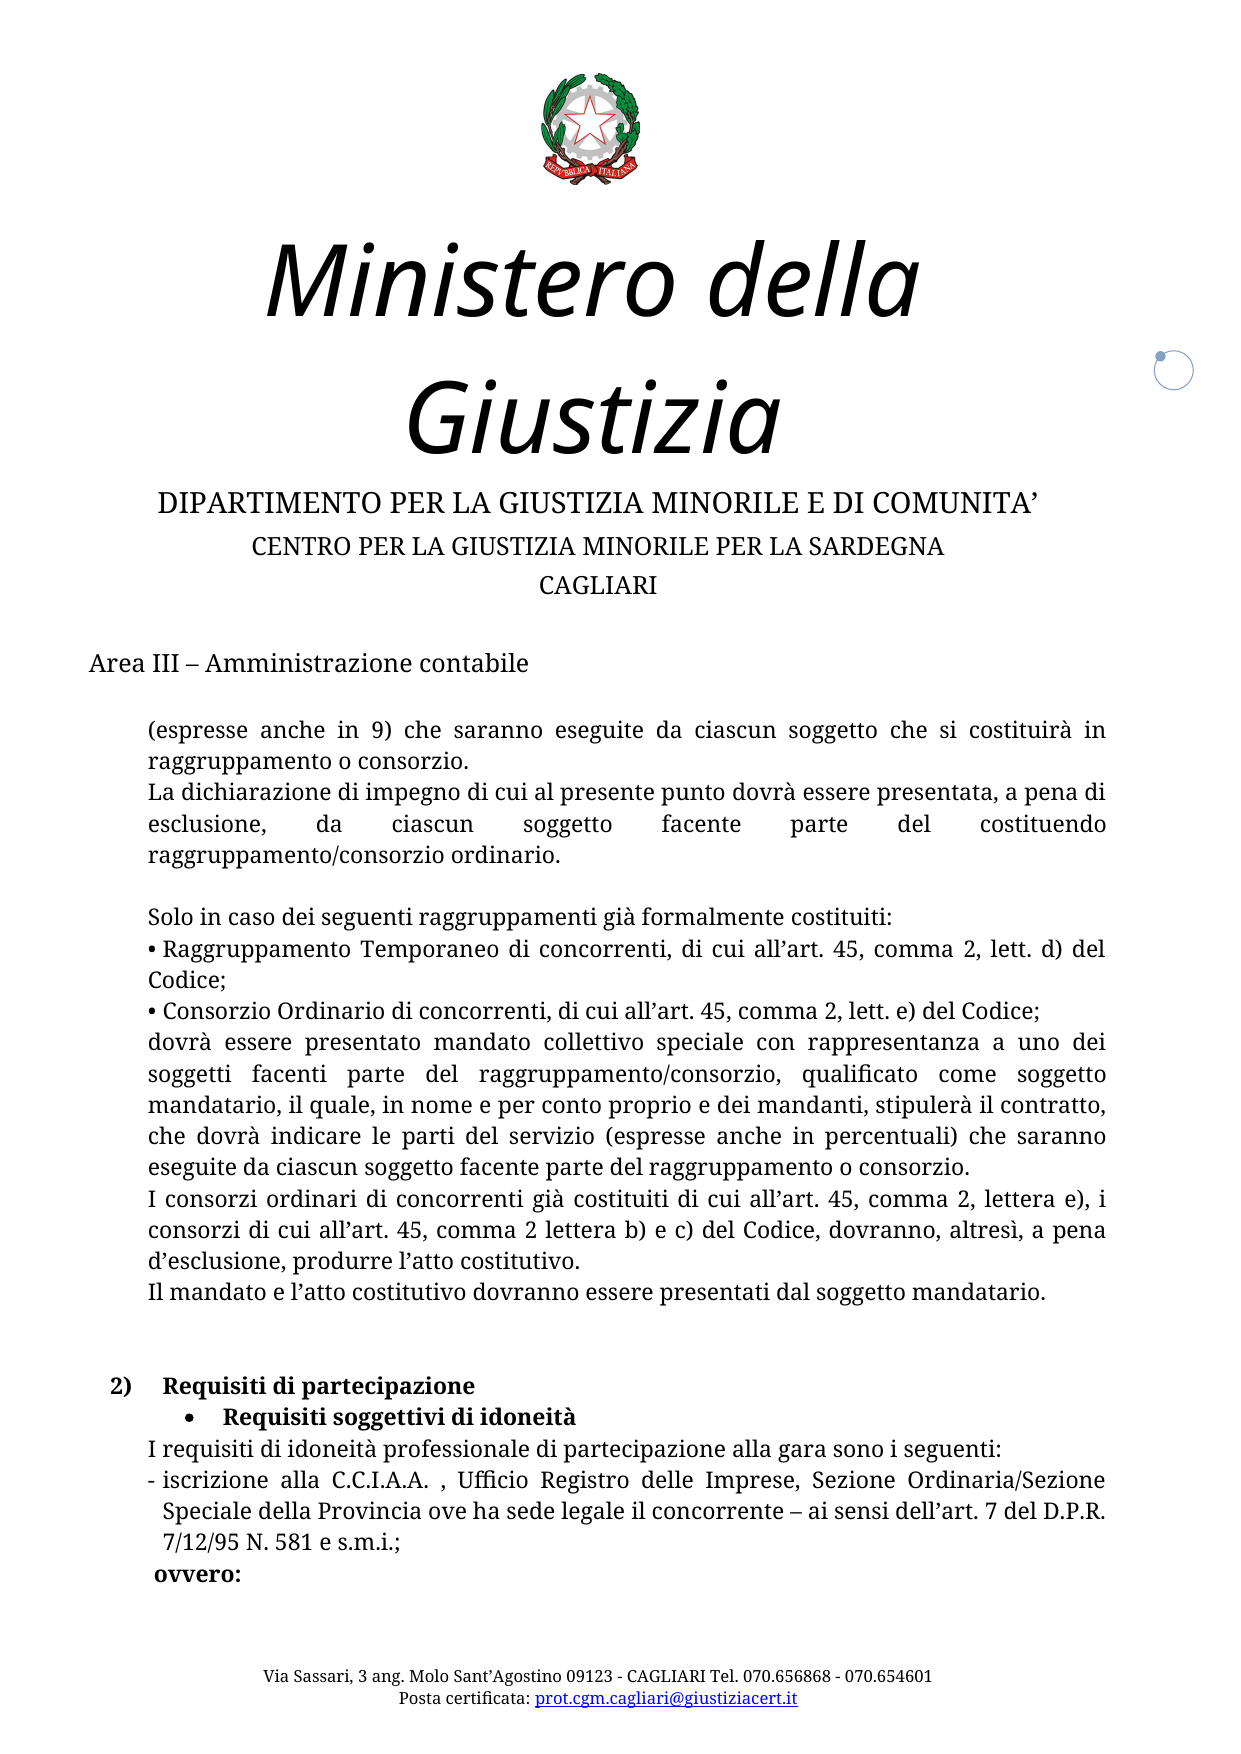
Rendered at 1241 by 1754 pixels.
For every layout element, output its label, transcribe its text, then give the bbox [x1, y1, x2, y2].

text dovrà essere presentato mandato collettivo speciale con rappresentanza a uno dei soggetti facenti parte del raggruppamento/consorzio, qualificato come soggetto mandatario, il quale, in nome e per conto proprio e dei mandanti, stipulerà il contratto, che dovrà indicare le parti del servizio (espresse anche in percentuali) che saranno eseguite da ciascun soggetto facente parte del raggruppamento o consorzio. [148, 1026, 1107, 1182]
list Requisiti soggettivi di idoneità [185, 1401, 1107, 1432]
text Solo in caso dei seguenti raggruppamenti già formalmente costituiti: [148, 901, 1107, 932]
text La dichiarazione di impegno di cui al presente punto dovrà essere presentata, a pena di esclusione, da ciascun soggetto facente parte del costituendo raggruppamento/consorzio ordinario. [148, 776, 1107, 870]
list Requisiti di partecipazione [110, 1370, 1107, 1401]
text I consorzi ordinari di concorrenti già costituiti di cui all’art. 45, comma 2, lettera e), i consorzi di cui all’art. 45, comma 2 lettera b) e c) del Codice, dovranno, altresì, a pena d’esclusione, produrre l’atto costitutivo. [148, 1182, 1107, 1276]
text Il mandato e l’atto costitutivo dovranno essere presentati dal soggetto mandatario. [148, 1276, 1107, 1307]
text • Raggruppamento Temporaneo di concorrenti, di cui all’art. 45, comma 2, lett. d) del Codice; [148, 932, 1107, 995]
picture [541, 73, 640, 185]
text I requisiti di idoneità professionale di partecipazione alla gara sono i seguenti: [148, 1432, 1107, 1464]
text dovrà essere presentata dichiarazione di impegno, ai sensi dell’art. 48, comma 12 e 13 del Codice, sottoscritto da ciascun soggetto facente parte del costituendo raggruppamento/consorzio a conferire mandato collettivo con rappresentanza ad uno di essi (da indicare espressamente), qualificato come soggetto mandatario, il quale stipulerà il contratto di appalto in nome e per conto proprio e dei mandanti; tale dichiarazione dovrà essere comprensiva dell’indicazione delle parti del servizio (espresse anche in 5) che saranno eseguite da ciascun soggetto che si costituirà in raggruppamento o consorzio. [148, 714, 1107, 776]
list iscrizione alla C.C.I.A.A. , Ufficio Registro delle Imprese, Sezione Ordinaria/Sezione Speciale della Provincia ove ha sede legale il concorrente – ai sensi dell’art. 7 del D.P.R. 7/12/95 N. 581 e s.m.i.; [148, 1464, 1107, 1557]
text • Consorzio Ordinario di concorrenti, di cui all’art. 45, comma 2, lett. e) del Codice; [148, 995, 1107, 1026]
text ovvero: [148, 1557, 1107, 1589]
